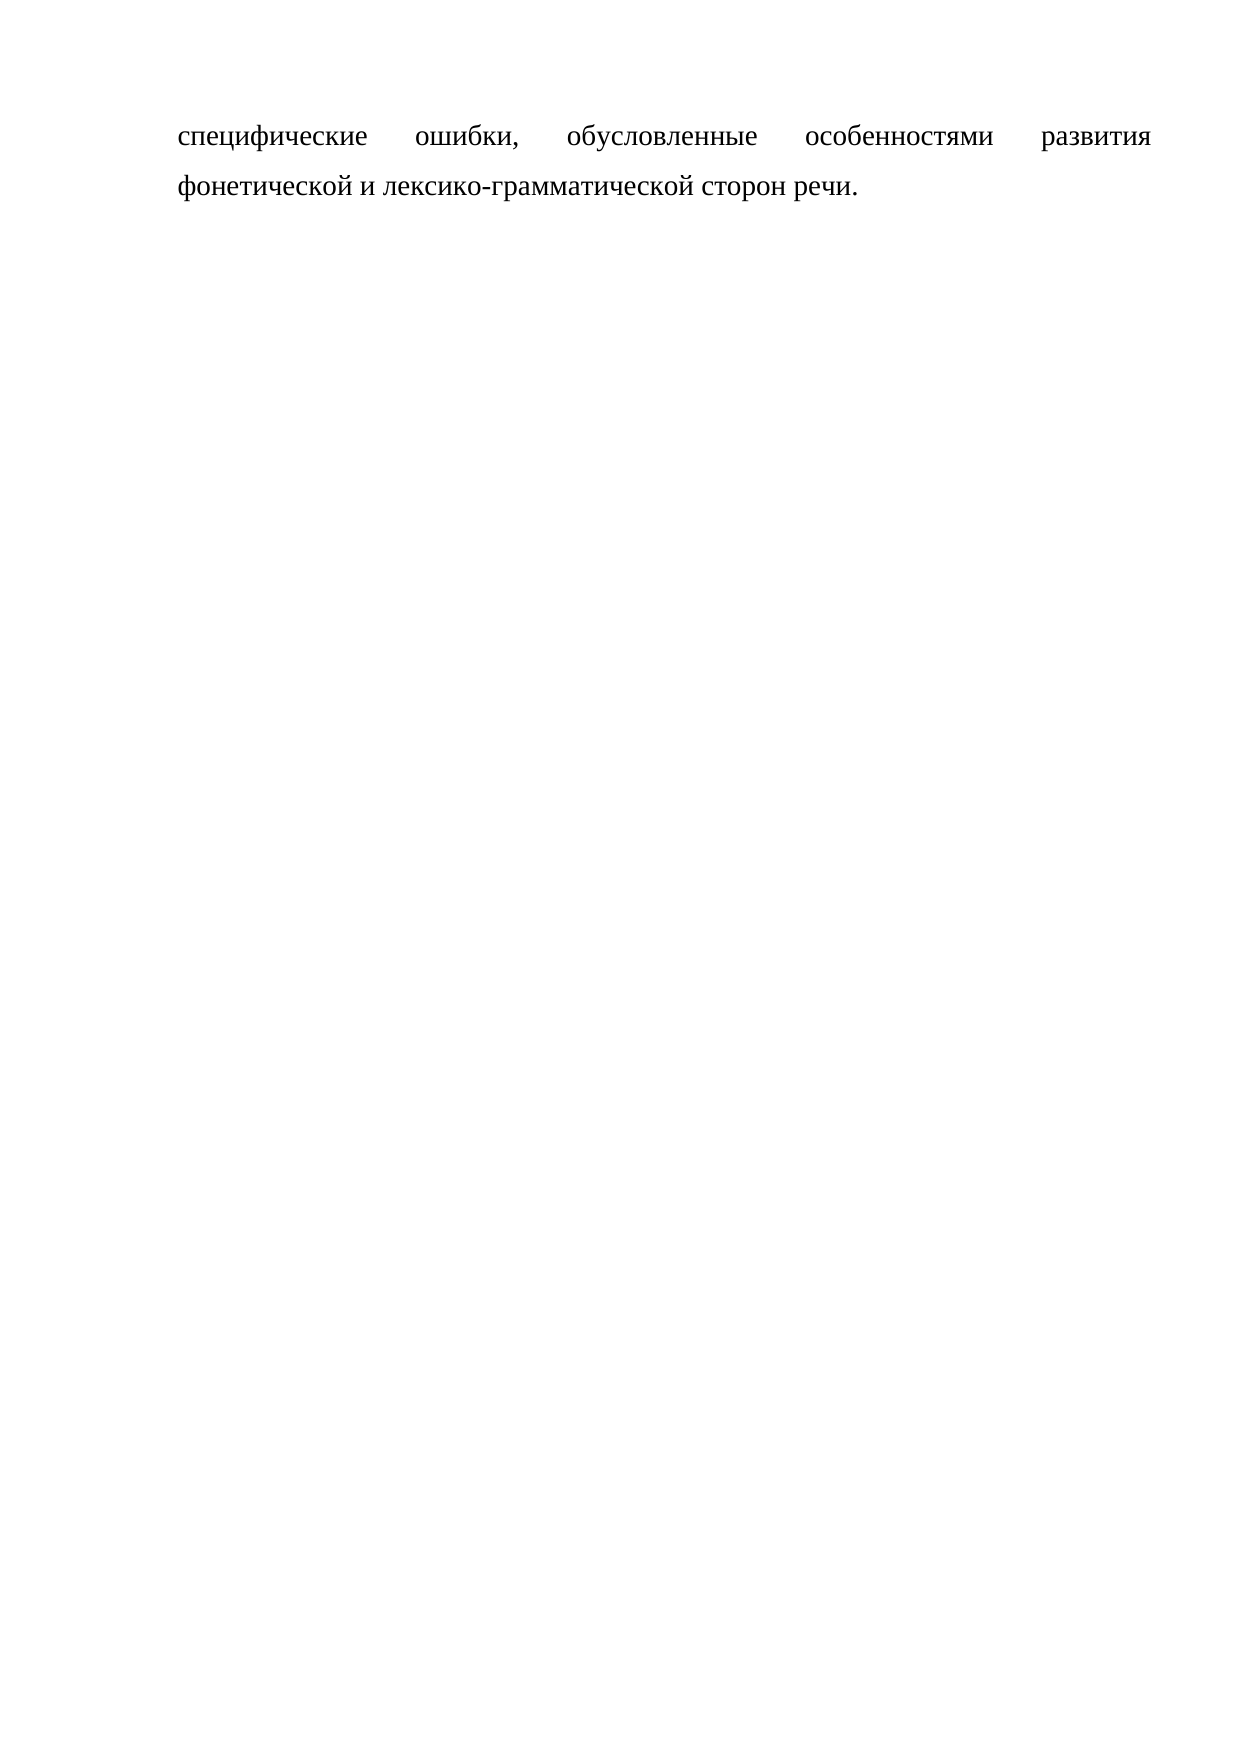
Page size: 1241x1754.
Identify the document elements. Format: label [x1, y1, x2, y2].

text [177, 118, 1152, 202]
